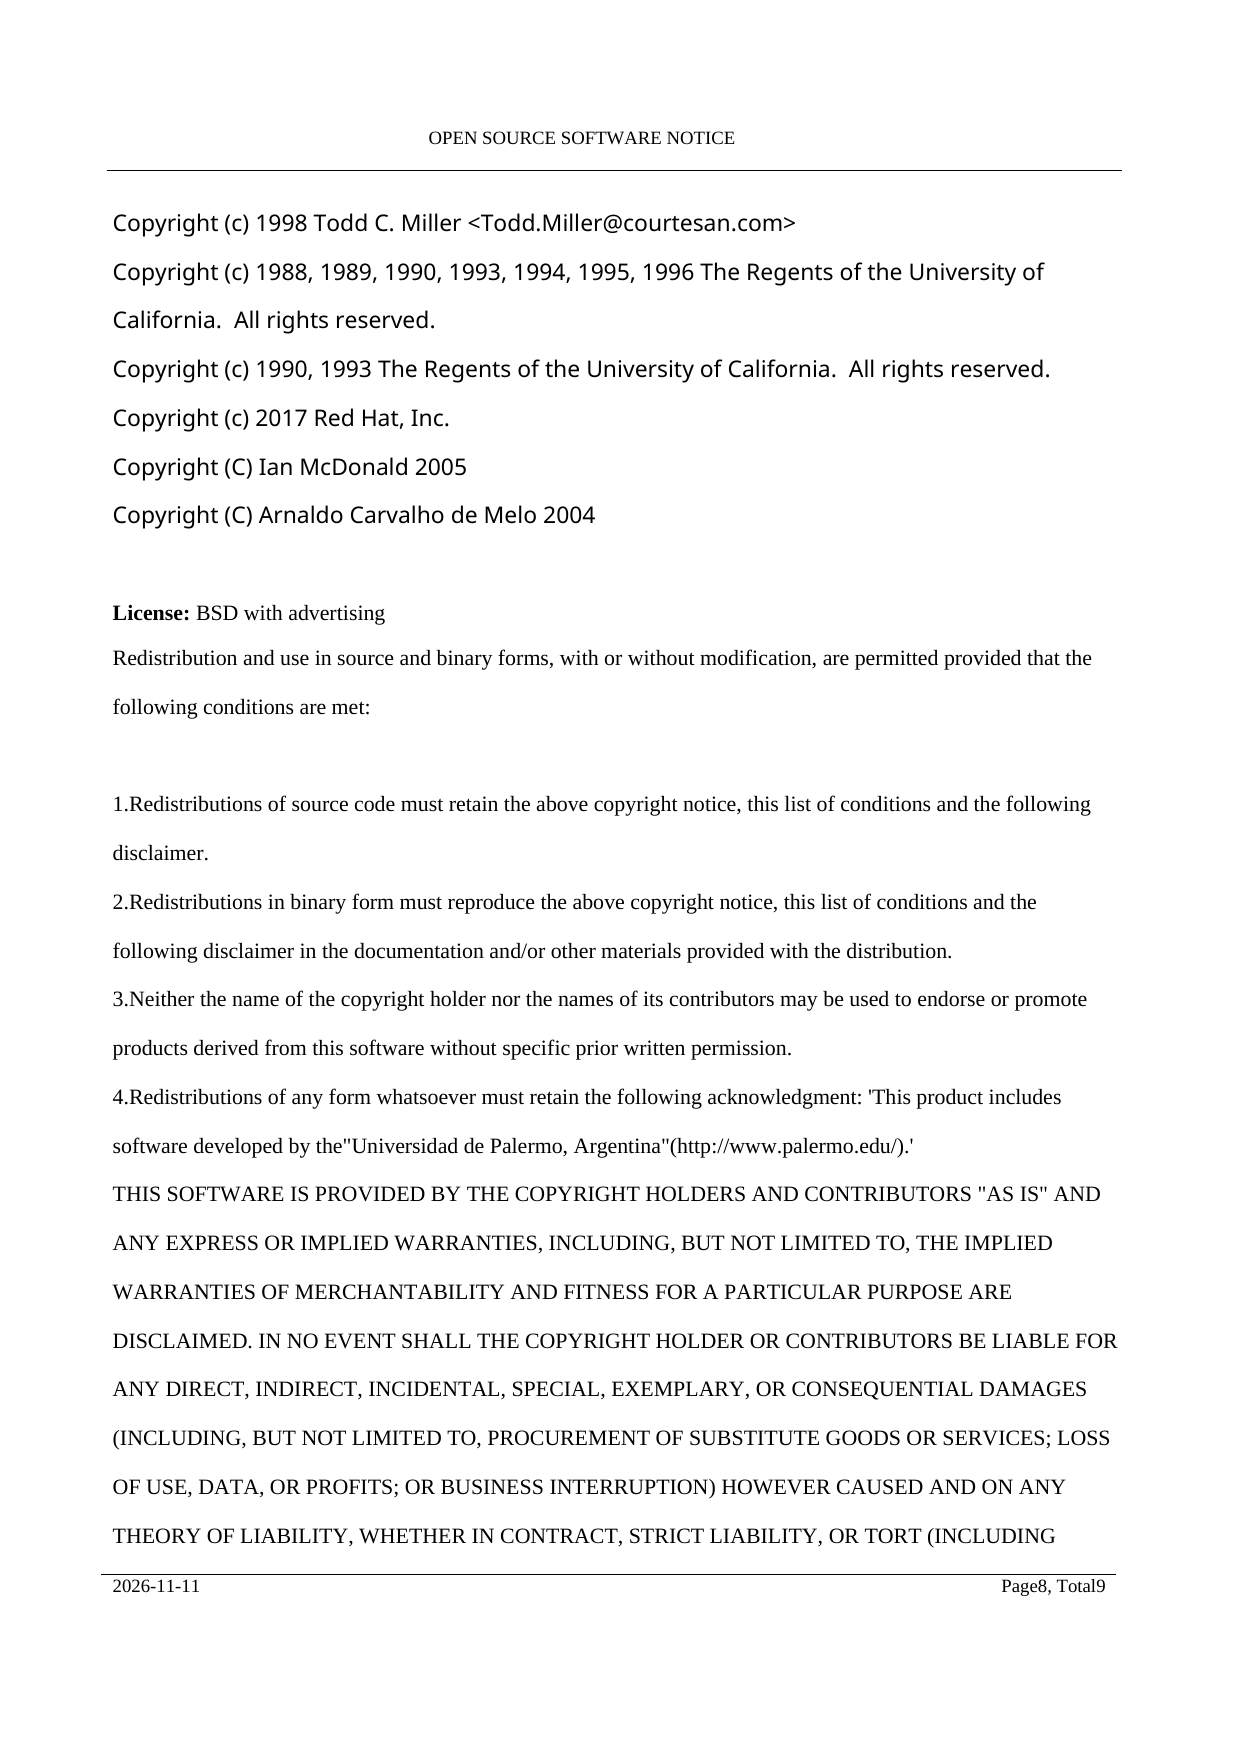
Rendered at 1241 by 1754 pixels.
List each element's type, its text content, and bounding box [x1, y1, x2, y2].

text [112, 206, 1128, 580]
text License: BSD with advertising [112, 596, 1128, 629]
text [112, 641, 1128, 1551]
